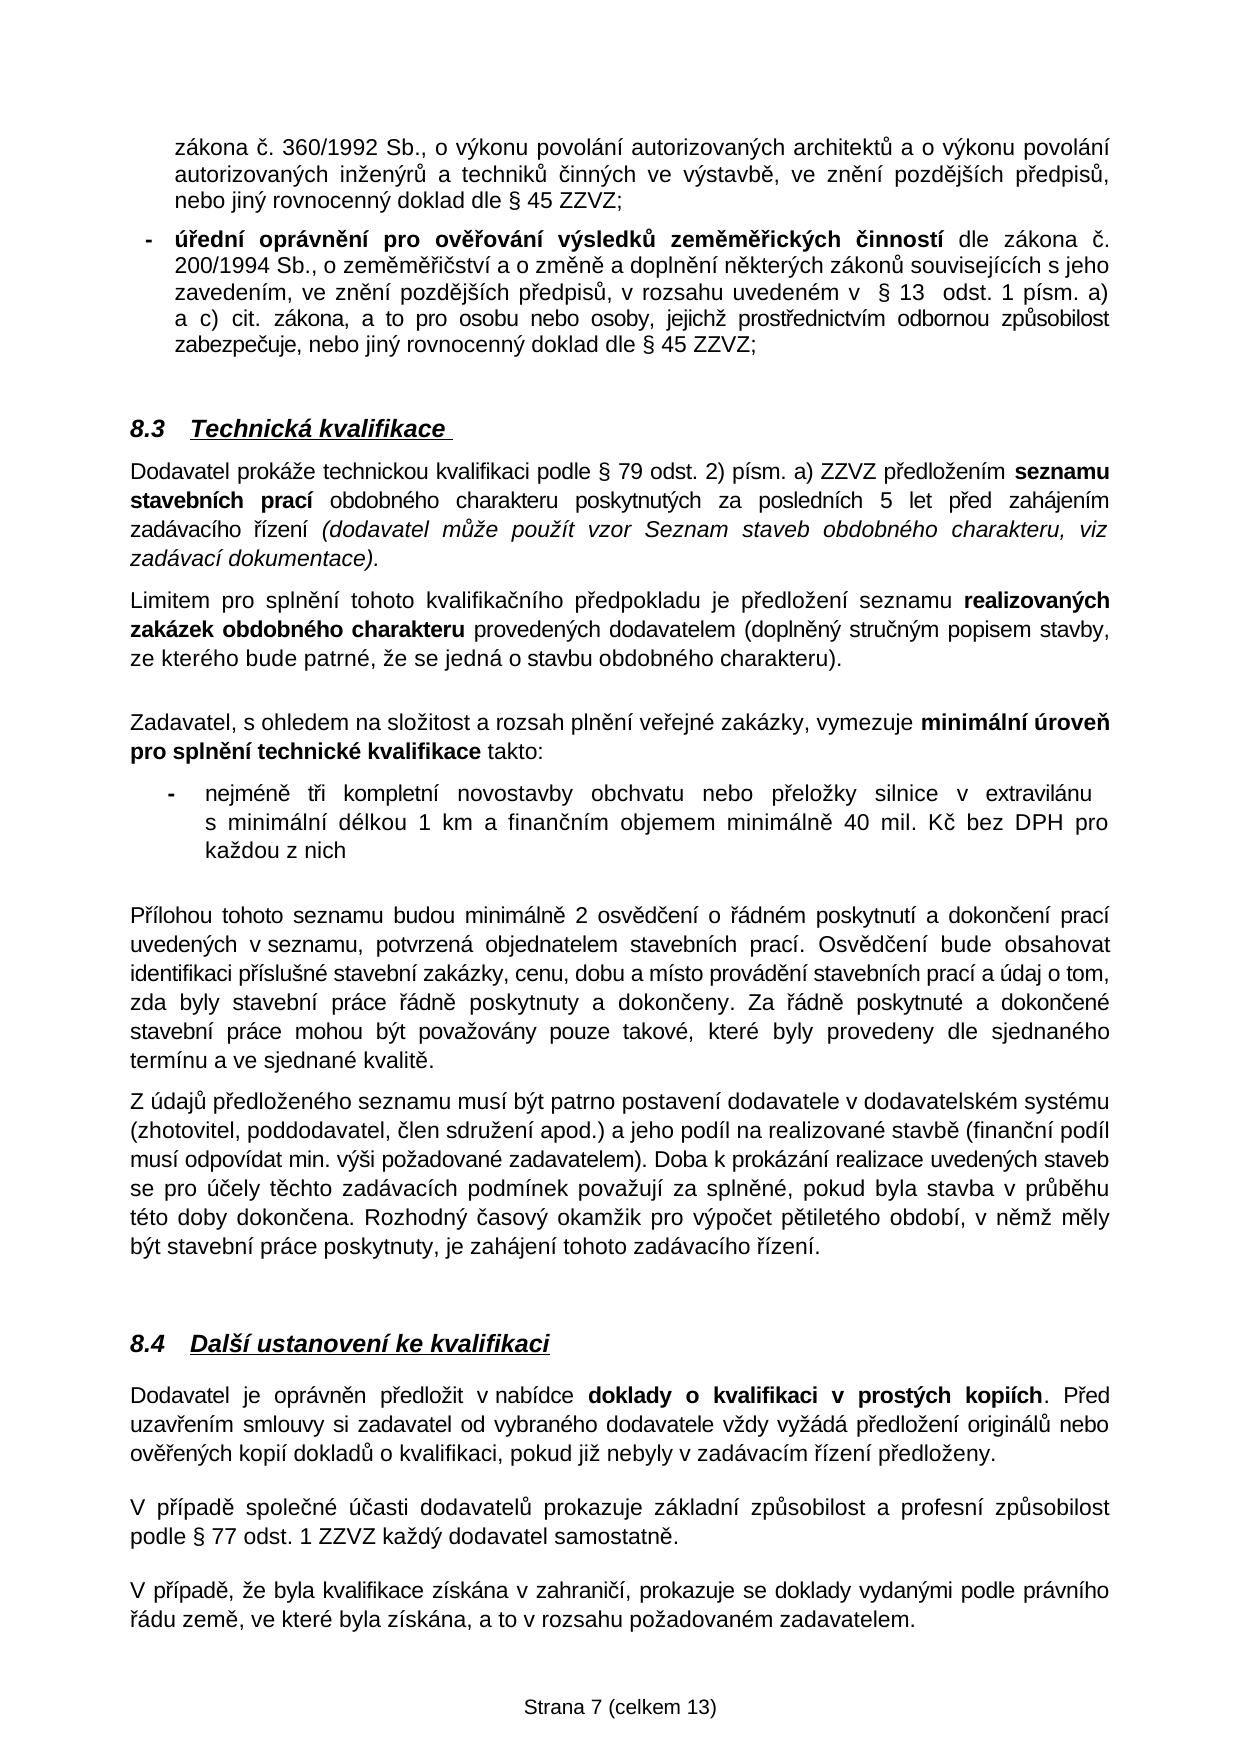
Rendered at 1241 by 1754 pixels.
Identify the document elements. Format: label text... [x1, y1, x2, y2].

text Limitem pro splnění tohoto kvalifikačního předpokladu je předložení seznamu realizovaných zakázek obdobného charakteru provedených dodavatelem (doplněný stručným popisem stavby, ze kterého bude patrné, že se jedná o stavbu obdobného charakteru). [130, 587, 1110, 671]
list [145, 134, 1110, 213]
text Přílohou tohoto seznamu budou minimálně 2 osvědčení o řádném poskytnutí a dokončení prací uvedených v seznamu, potvrzená objednatelem stavebních prací. Osvědčení bude obsahovat identifikaci příslušné stavební zakázky, cenu, dobu a místo provádění stavebních prací a údaj o tom, zda byly stavební práce řádně poskytnuty a dokončeny. Za řádně poskytnuté a dokončené stavební práce mohou být považovány pouze takové, které byly provedeny dle sjednaného termínu a ve sjednané kvalitě. [130, 902, 1110, 1073]
subtitle Technická kvalifikace [130, 414, 1110, 443]
subtitle Další ustanovení ke kvalifikaci [130, 1328, 1110, 1357]
text V případě společné účasti dodavatelů prokazuje základní způsobilost a profesní způsobilost podle § 77 odst. 1 ZZVZ každý dodavatel samostatně. [130, 1494, 1110, 1549]
list úřední oprávnění pro ověřování výsledků zeměměřických činností dle zákona č. 200/1994 Sb., o zeměměřičství a o změně a doplnění některých zákonů souvisejících s jeho zavedením, ve znění pozdějších předpisů, v rozsahu uvedeném v § 13 odst. 1 písm. a) a c) cit. zákona, a to pro osobu nebo osoby, jejichž prostřednictvím odbornou způsobilost zabezpečuje, nebo jiný rovnocenný doklad dle § 45 ZZVZ; [145, 226, 1110, 358]
list V případě, že byla kvalifikace získána v zahraničí, prokazuje se doklady vydanými podle právního řádu země, ve které byla získána, a to v rozsahu požadovaném zadavatelem. [130, 1577, 1110, 1632]
text Dodavatel prokáže technickou kvalifikaci podle § 79 odst. 2) písm. a) ZZVZ předložením seznamu stavebních prací obdobného charakteru poskytnutých za posledních 5 let před zahájením zadávacího řízení (dodavatel může použít vzor Seznam staveb obdobného charakteru, viz zadávací dokumentace). [130, 458, 1110, 572]
list Dodavatel je oprávněn předložit v nabídce doklady o kvalifikaci v prostých kopiích. Před uzavřením smlouvy si zadavatel od vybraného dodavatele vždy vyžádá předložení originálů nebo ověřených kopií dokladů o kvalifikaci, pokud již nebyly v zadávacím řízení předloženy. [130, 1382, 1110, 1467]
text Zadavatel, s ohledem na složitost a rozsah plnění veřejné zakázky, vymezuje minimální úroveň pro splnění technické kvalifikace takto: [130, 709, 1110, 764]
list nejméně tři kompletní novostavby obchvatu nebo přeložky silnice v extravilánu s minimální délkou 1 km a finančním objemem minimálně 40 mil. Kč bez DPH pro každou z nich [167, 779, 1110, 864]
text Z údajů předloženého seznamu musí být patrno postavení dodavatele v dodavatelském systému (zhotovitel, poddodavatel, člen sdružení apod.) a jeho podíl na realizované stavbě (finanční podíl musí odpovídat min. výši požadované zadavatelem). Doba k prokázání realizace uvedených staveb se pro účely těchto zadávacích podmínek považují za splněné, pokud byla stavba v průběhu této doby dokončena. Rozhodný časový okamžik pro výpočet pětiletého období, v němž měly být stavební práce poskytnuty, je zahájení tohoto zadávacího řízení. [130, 1088, 1110, 1259]
